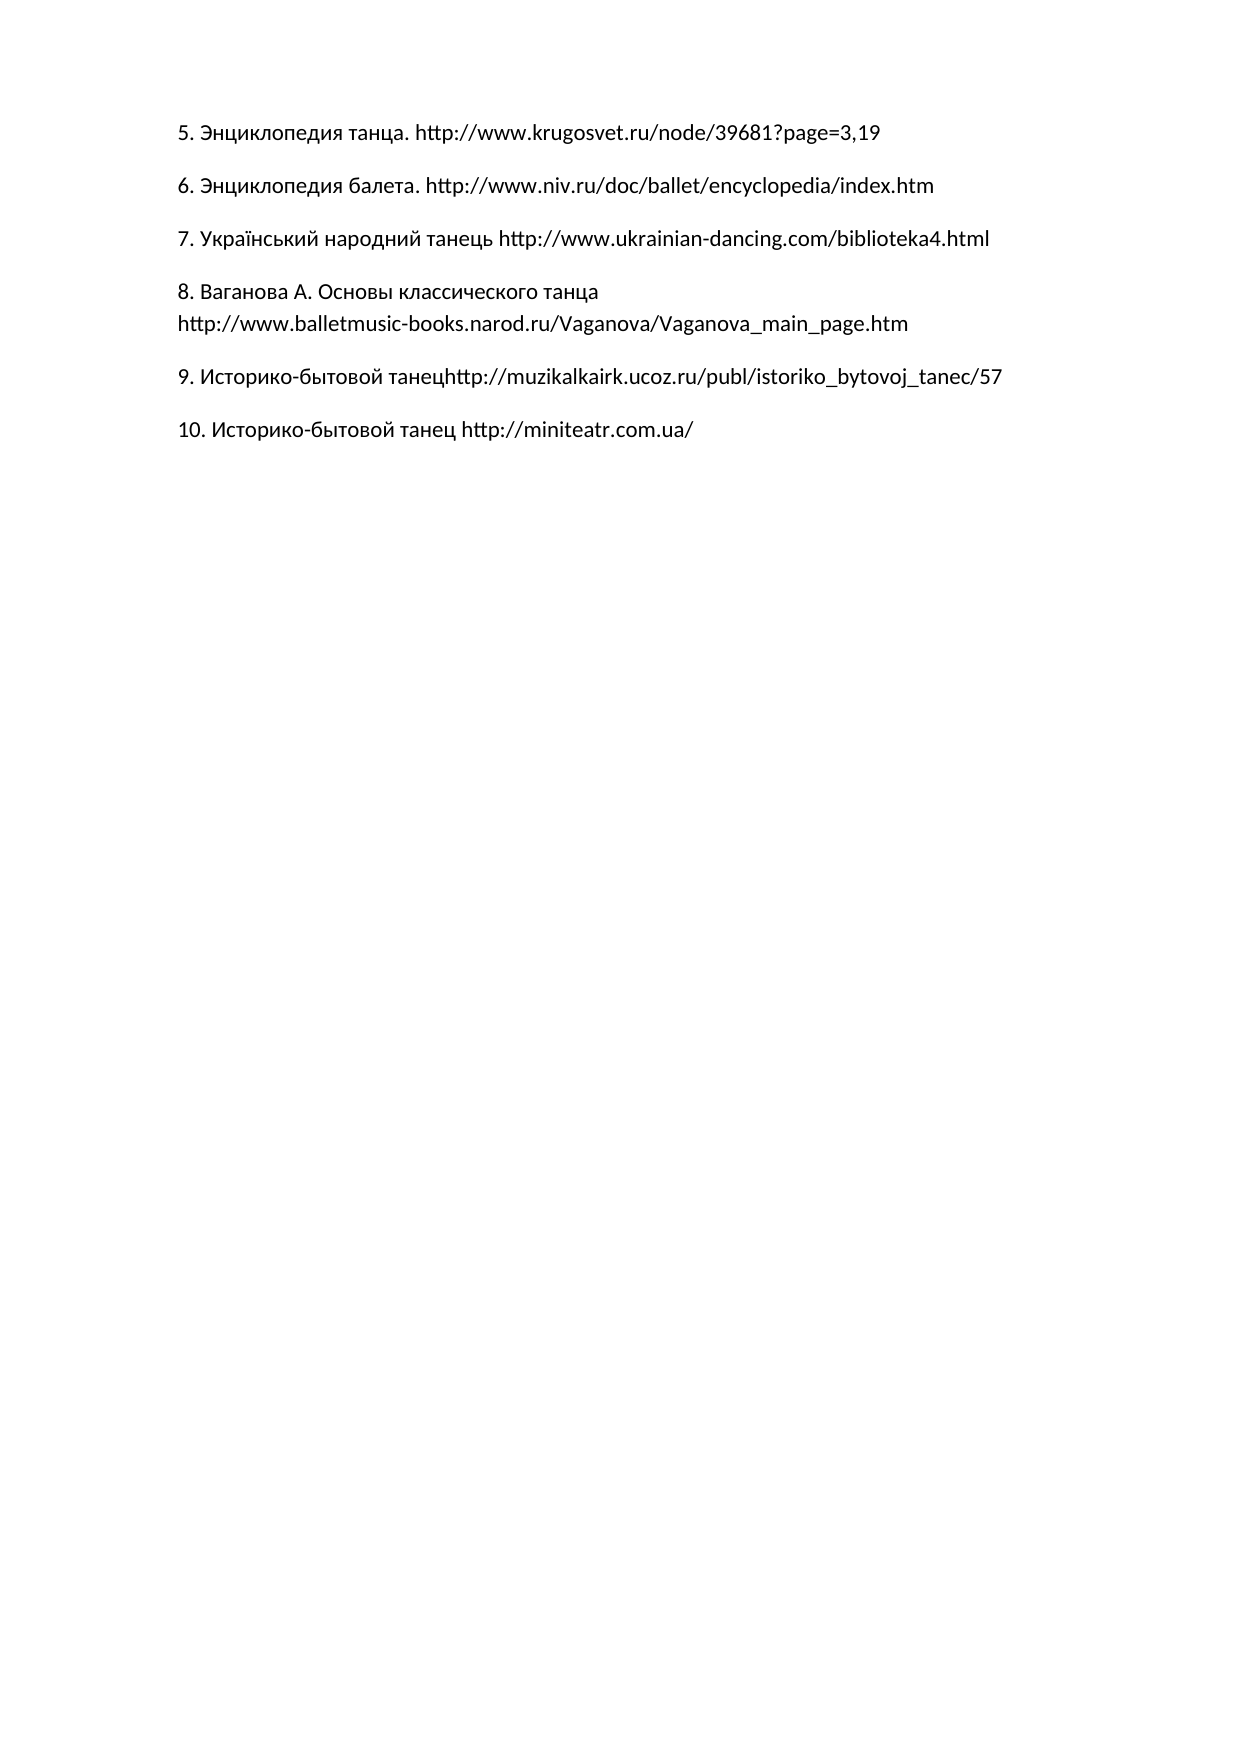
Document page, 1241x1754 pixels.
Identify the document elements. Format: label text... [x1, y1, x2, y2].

text 7. Український народний танець http://www.ukrainian-dancing.com/biblioteka4.html [177, 224, 1152, 252]
text 5. Энциклопедия танца. http://www.krugosvet.ru/node/39681?page=3,19 [177, 118, 1152, 146]
text 9. Историко-бытовой танецhttp://muzikalkairk.ucoz.ru/publ/istoriko_bytovoj_tanec/57 [177, 362, 1152, 390]
text 10. Историко-бытовой танец http://miniteatr.com.ua/ [177, 415, 1152, 443]
text 8. Ваганова А. Основы классического танца http://www.balletmusic-books.narod.ru/Vaganova/Vaganova_main_page.htm [177, 277, 1152, 337]
text 6. Энциклопедия балета. http://www.niv.ru/doc/ballet/encyclopedia/index.htm [177, 171, 1152, 199]
